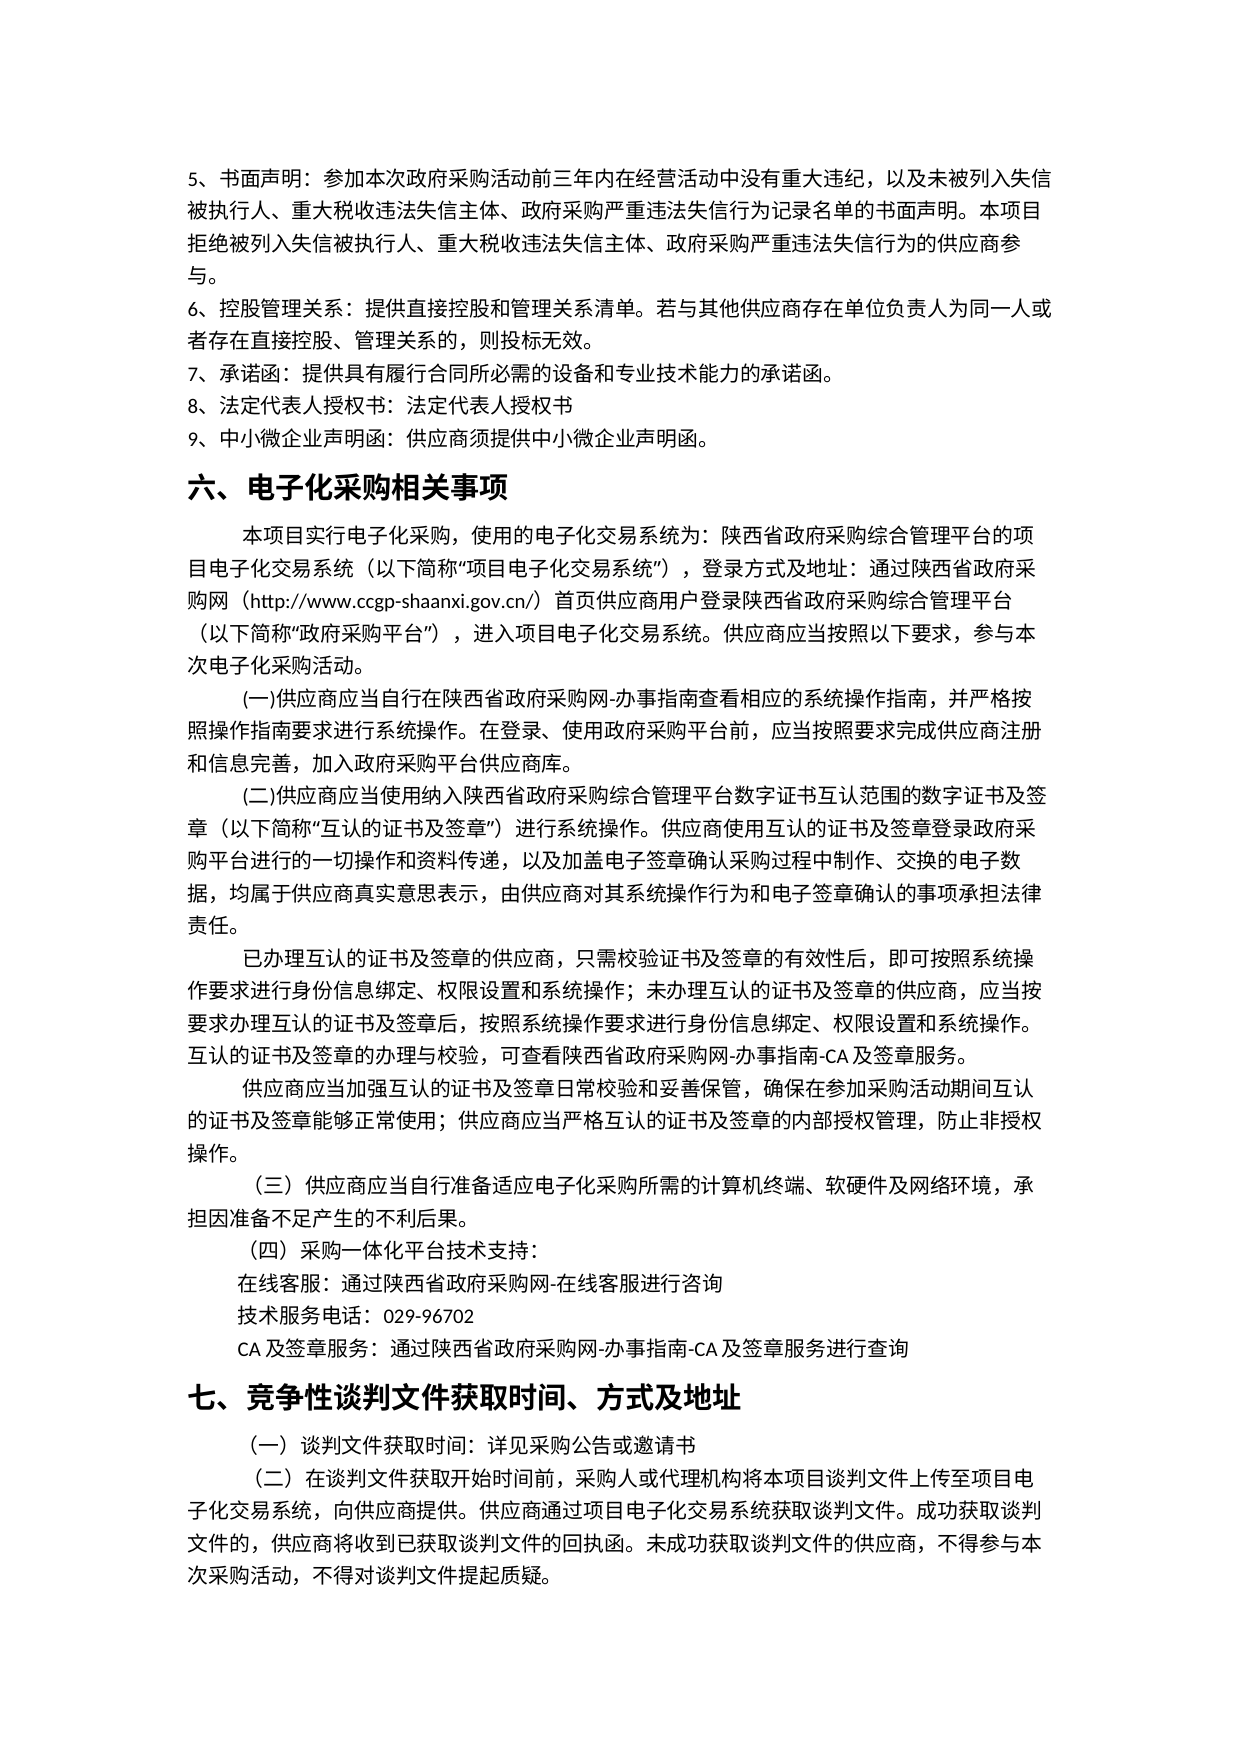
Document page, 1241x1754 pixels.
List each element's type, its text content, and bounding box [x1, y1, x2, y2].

text 供应商应当加强互认的证书及签章日常校验和妥善保管，确保在参加采购活动期间互认的证书及签章能够正常使用；供应商应当严格互认的证书及签章的内部授权管理，防止非授权操作。 [187, 1072, 1053, 1169]
text 在线客服：通过陕西省政府采购网-在线客服进行咨询 [187, 1267, 1053, 1299]
text 本项目实行电子化采购，使用的电子化交易系统为：陕西省政府采购综合管理平台的项目电子化交易系统（以下简称“项目电子化交易系统”），登录方式及地址：通过陕西省政府采购网（http://www.ccgp-shaanxi.gov.cn/）首页供应商用户登录陕西省政府采购综合管理平台（以下简称“政府采购平台”），进入项目电子化交易系统。供应商应当按照以下要求，参与本次电子化采购活动。 [187, 519, 1053, 682]
text （四）采购一体化平台技术支持： [187, 1234, 1053, 1267]
text 七、竞争性谈判文件获取时间、方式及地址 [187, 1364, 1053, 1429]
text 5、书面声明：参加本次政府采购活动前三年内在经营活动中没有重大违纪，以及未被列入失信被执行人、重大税收违法失信主体、政府采购严重违法失信行为记录名单的书面声明。本项目拒绝被列入失信被执行人、重大税收违法失信主体、政府采购严重违法失信行为的供应商参与。 [187, 162, 1053, 292]
text 8、法定代表人授权书：法定代表人授权书 [187, 389, 1053, 422]
text (二)供应商应当使用纳入陕西省政府采购综合管理平台数字证书互认范围的数字证书及签章（以下简称“互认的证书及签章”）进行系统操作。供应商使用互认的证书及签章登录政府采购平台进行的一切操作和资料传递，以及加盖电子签章确认采购过程中制作、交换的电子数据，均属于供应商真实意思表示，由供应商对其系统操作行为和电子签章确认的事项承担法律责任。 [187, 779, 1053, 942]
text (一)供应商应当自行在陕西省政府采购网-办事指南查看相应的系统操作指南，并严格按照操作指南要求进行系统操作。在登录、使用政府采购平台前，应当按照要求完成供应商注册和信息完善，加入政府采购平台供应商库。 [187, 682, 1053, 779]
text CA及签章服务：通过陕西省政府采购网-办事指南-CA及签章服务进行查询 [187, 1332, 1053, 1364]
text 已办理互认的证书及签章的供应商，只需校验证书及签章的有效性后，即可按照系统操作要求进行身份信息绑定、权限设置和系统操作；未办理互认的证书及签章的供应商，应当按要求办理互认的证书及签章后，按照系统操作要求进行身份信息绑定、权限设置和系统操作。互认的证书及签章的办理与校验，可查看陕西省政府采购网-办事指南-CA及签章服务。 [187, 942, 1053, 1072]
text 9、中小微企业声明函：供应商须提供中小微企业声明函。 [187, 422, 1053, 454]
text （一）谈判文件获取时间：详见采购公告或邀请书 [187, 1429, 1053, 1462]
text （三）供应商应当自行准备适应电子化采购所需的计算机终端、软硬件及网络环境，承担因准备不足产生的不利后果。 [187, 1169, 1053, 1234]
text 6、控股管理关系：提供直接控股和管理关系清单。若与其他供应商存在单位负责人为同一人或者存在直接控股、管理关系的，则投标无效。 [187, 292, 1053, 357]
text 六、电子化采购相关事项 [187, 454, 1053, 519]
text 技术服务电话：029-96702 [187, 1299, 1053, 1332]
text （二）在谈判文件获取开始时间前，采购人或代理机构将本项目谈判文件上传至项目电子化交易系统，向供应商提供。供应商通过项目电子化交易系统获取谈判文件。成功获取谈判文件的，供应商将收到已获取谈判文件的回执函。未成功获取谈判文件的供应商，不得参与本次采购活动，不得对谈判文件提起质疑。 [187, 1462, 1053, 1592]
text 7、承诺函：提供具有履行合同所必需的设备和专业技术能力的承诺函。 [187, 357, 1053, 389]
